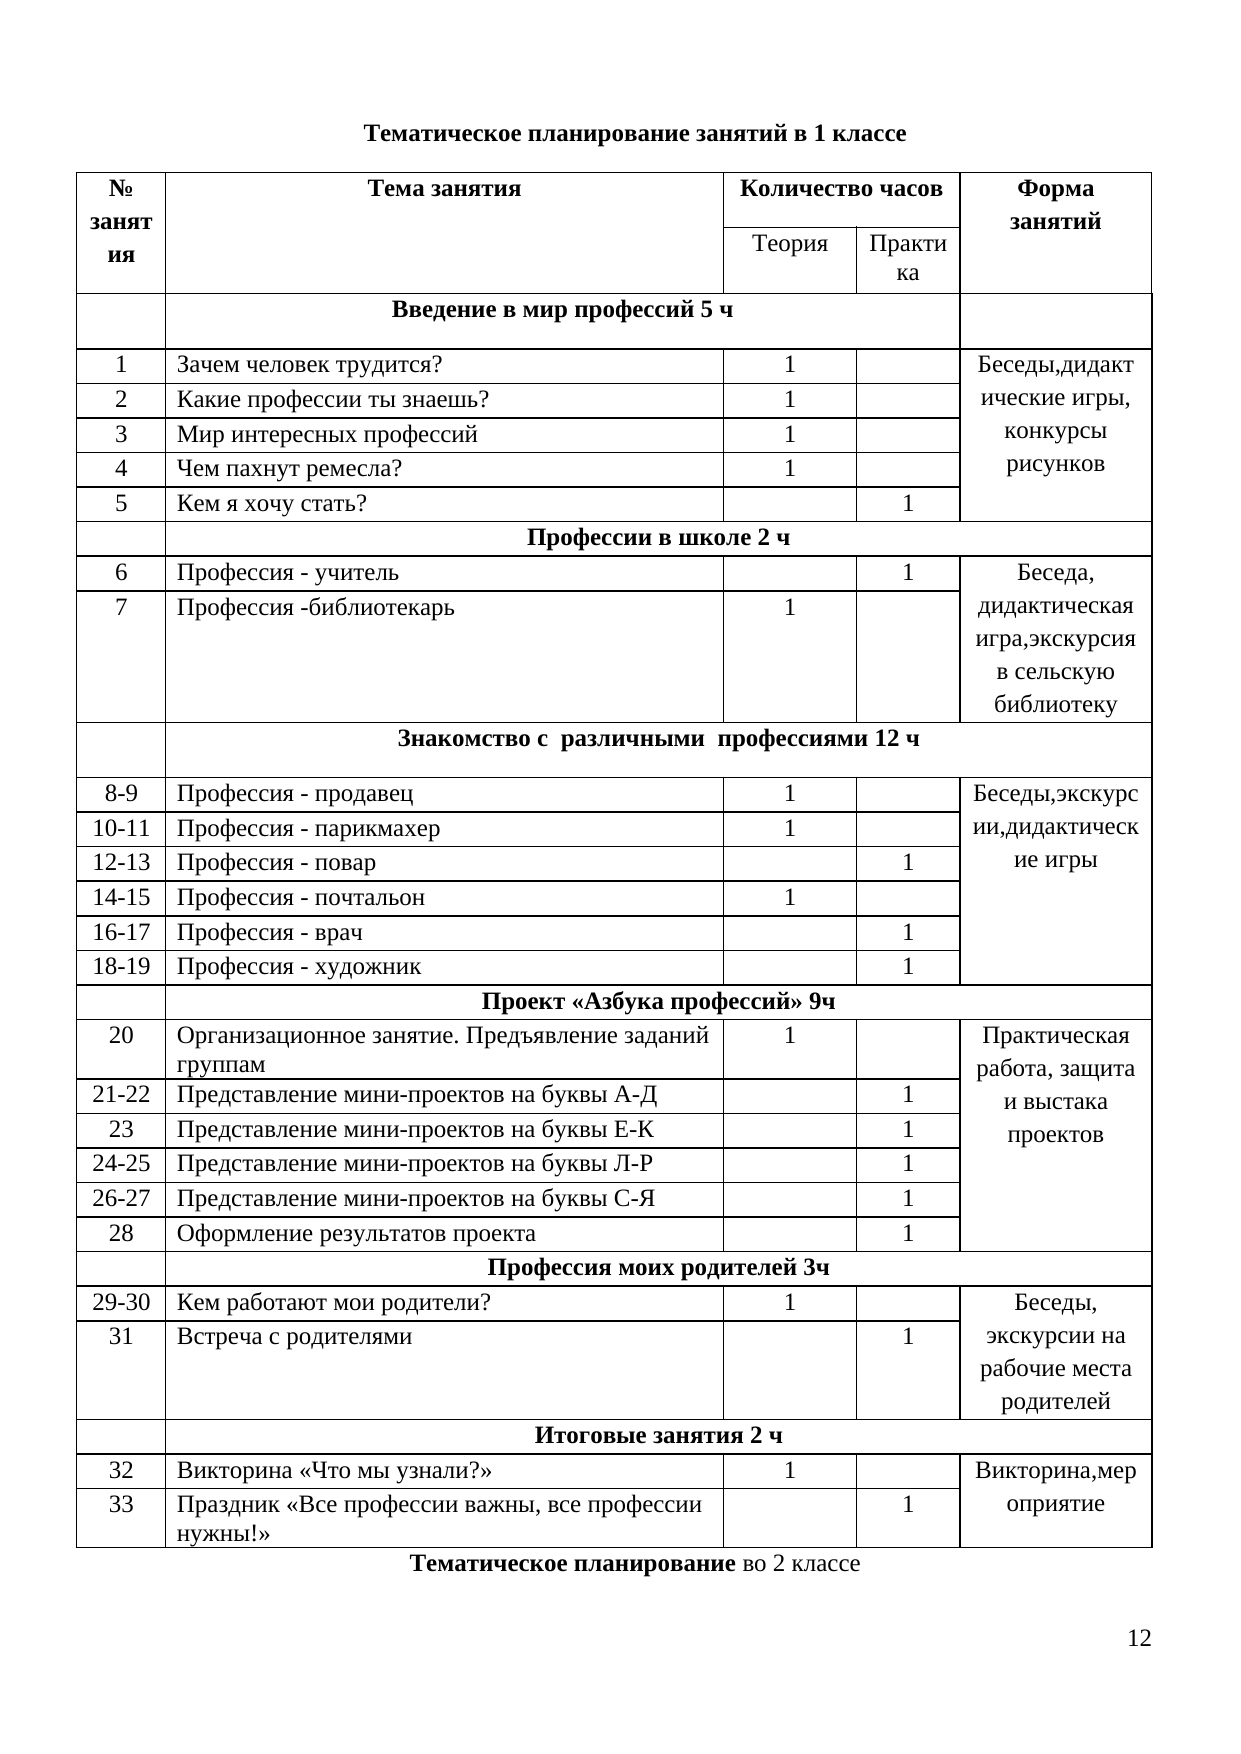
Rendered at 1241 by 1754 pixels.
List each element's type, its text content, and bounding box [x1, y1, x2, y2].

table_cell [724, 951, 856, 984]
table_cell [724, 1322, 856, 1418]
table_cell 1 [857, 847, 959, 880]
table_cell Зачем человек трудится? [166, 350, 723, 382]
table_cell Профессии в школе 2 ч [166, 522, 1151, 555]
table_cell 1 [857, 1080, 959, 1112]
table_cell 1 [724, 419, 856, 452]
table_cell Профессия моих родителей 3ч [166, 1252, 1151, 1285]
table_header № занятия [77, 173, 165, 292]
table_cell Профессия - художник [166, 951, 723, 984]
table_cell Беседы,экскурсии,дидактические игры [961, 778, 1151, 984]
table_cell Знакомство с различными профессиями 12 ч [166, 723, 1151, 777]
table_cell [724, 1218, 856, 1251]
table_cell 1 [724, 350, 856, 382]
table_cell Представление мини-проектов на буквы С-Я [166, 1183, 723, 1216]
table_cell 29-30 [77, 1287, 165, 1320]
table_cell 4 [77, 453, 165, 486]
table_cell Профессия - парикмахер [166, 813, 723, 846]
table_cell 1 [857, 951, 959, 984]
table_cell [724, 917, 856, 949]
table_cell [77, 986, 165, 1019]
table_cell Представление мини-проектов на буквы Е-К [166, 1114, 723, 1147]
table_cell [857, 1287, 959, 1320]
table_header Количество часов [724, 173, 959, 226]
table_cell [857, 1020, 959, 1078]
table_cell Теория [724, 228, 856, 292]
table_cell 1 [77, 350, 165, 382]
table_cell [77, 294, 165, 348]
table_cell [724, 1489, 856, 1547]
table_cell Беседы, экскурсии на рабочие места родителей [961, 1287, 1151, 1418]
table_header Форма занятий [961, 173, 1151, 292]
table_cell [961, 294, 1151, 348]
table_cell Чем пахнут ремесла? [166, 453, 723, 486]
table_cell 7 [77, 592, 165, 722]
table_cell Итоговые занятия 2 ч [166, 1420, 1151, 1453]
table_cell 26-27 [77, 1183, 165, 1216]
table_cell Мир интересных профессий [166, 419, 723, 452]
table_cell 1 [724, 882, 856, 915]
table_cell 1 [857, 1218, 959, 1251]
table_cell 20 [77, 1020, 165, 1078]
table_cell [857, 882, 959, 915]
table_cell Профессия - врач [166, 917, 723, 949]
table_cell Проект «Азбука профессий» 9ч [166, 986, 1151, 1019]
table_cell 16-17 [77, 917, 165, 949]
table_cell 3 [77, 419, 165, 452]
table_cell 1 [724, 453, 856, 486]
table_cell [724, 1183, 856, 1216]
table_cell 33 [77, 1489, 165, 1547]
table_cell [724, 1114, 856, 1147]
table_cell 23 [77, 1114, 165, 1147]
table_cell Праздник «Все профессии важны, все профессии нужны!» [166, 1489, 723, 1547]
table_cell 5 [77, 488, 165, 521]
table_cell 1 [857, 557, 959, 590]
table_cell Практическая работа, защита и выстака проектов [961, 1020, 1151, 1251]
text Тематическое планирование во 2 классе [118, 1548, 1152, 1577]
table_cell 21-22 [77, 1080, 165, 1112]
table_cell Введение в мир профессий 5 ч [166, 294, 959, 348]
table_cell [857, 384, 959, 417]
table_cell [724, 847, 856, 880]
table_cell Профессия - продавец [166, 778, 723, 811]
table_cell 1 [724, 1287, 856, 1320]
table_header Тема занятия [166, 173, 723, 292]
table_cell Представление мини-проектов на буквы А-Д [166, 1080, 723, 1112]
table_cell 18-19 [77, 951, 165, 984]
table_cell Кем я хочу стать? [166, 488, 723, 521]
table_cell [857, 350, 959, 382]
table_cell Организационное занятие. Предъявление заданий группам [166, 1020, 723, 1078]
table_cell 2 [77, 384, 165, 417]
table_cell Оформление результатов проекта [166, 1218, 723, 1251]
table_cell Беседа, дидактическая игра,экскурсия в сельскую библиотеку [961, 557, 1151, 722]
table_cell 1 [857, 917, 959, 949]
table_cell 1 [857, 488, 959, 521]
table_cell 32 [77, 1455, 165, 1488]
text Тематическое планирование занятий в 1 классе [118, 118, 1152, 147]
table_cell Встреча с родителями [166, 1322, 723, 1418]
table_cell Профессия -библиотекарь [166, 592, 723, 722]
table_cell Профессия - повар [166, 847, 723, 880]
table_cell [724, 1149, 856, 1182]
table_cell 1 [724, 1020, 856, 1078]
table_cell [724, 557, 856, 590]
table_cell Какие профессии ты знаешь? [166, 384, 723, 417]
table_cell 1 [724, 384, 856, 417]
table_cell Беседы,дидактические игры, конкурсы рисунков [961, 350, 1151, 521]
table_cell 6 [77, 557, 165, 590]
table_cell Профессия - учитель [166, 557, 723, 590]
table_cell 1 [724, 813, 856, 846]
table_cell [857, 453, 959, 486]
table_cell Викторина,мероприятие [961, 1455, 1151, 1547]
table_cell 12-13 [77, 847, 165, 880]
table_cell [857, 813, 959, 846]
table_cell 28 [77, 1218, 165, 1251]
table_cell Практика [857, 228, 959, 292]
table_cell Викторина «Что мы узнали?» [166, 1455, 723, 1488]
table_cell [857, 419, 959, 452]
table_cell 10-11 [77, 813, 165, 846]
table_cell 1 [724, 778, 856, 811]
table_cell 1 [857, 1322, 959, 1418]
table_cell [77, 1252, 165, 1285]
table_cell [724, 488, 856, 521]
table_cell [77, 1420, 165, 1453]
table_cell 14-15 [77, 882, 165, 915]
table_cell [857, 592, 959, 722]
table_cell 1 [857, 1489, 959, 1547]
table_cell [724, 1080, 856, 1112]
table_cell 8-9 [77, 778, 165, 811]
table_cell 31 [77, 1322, 165, 1418]
table_cell Представление мини-проектов на буквы Л-Р [166, 1149, 723, 1182]
table_cell [857, 1455, 959, 1488]
table_cell 1 [857, 1183, 959, 1216]
table_cell 1 [724, 1455, 856, 1488]
table_cell [77, 723, 165, 777]
table_cell Профессия - почтальон [166, 882, 723, 915]
table_cell [77, 522, 165, 555]
table_cell Кем работают мои родители? [166, 1287, 723, 1320]
table_cell [857, 778, 959, 811]
table_cell 24-25 [77, 1149, 165, 1182]
table_cell 1 [724, 592, 856, 722]
table_cell 1 [857, 1149, 959, 1182]
table_cell 1 [857, 1114, 959, 1147]
